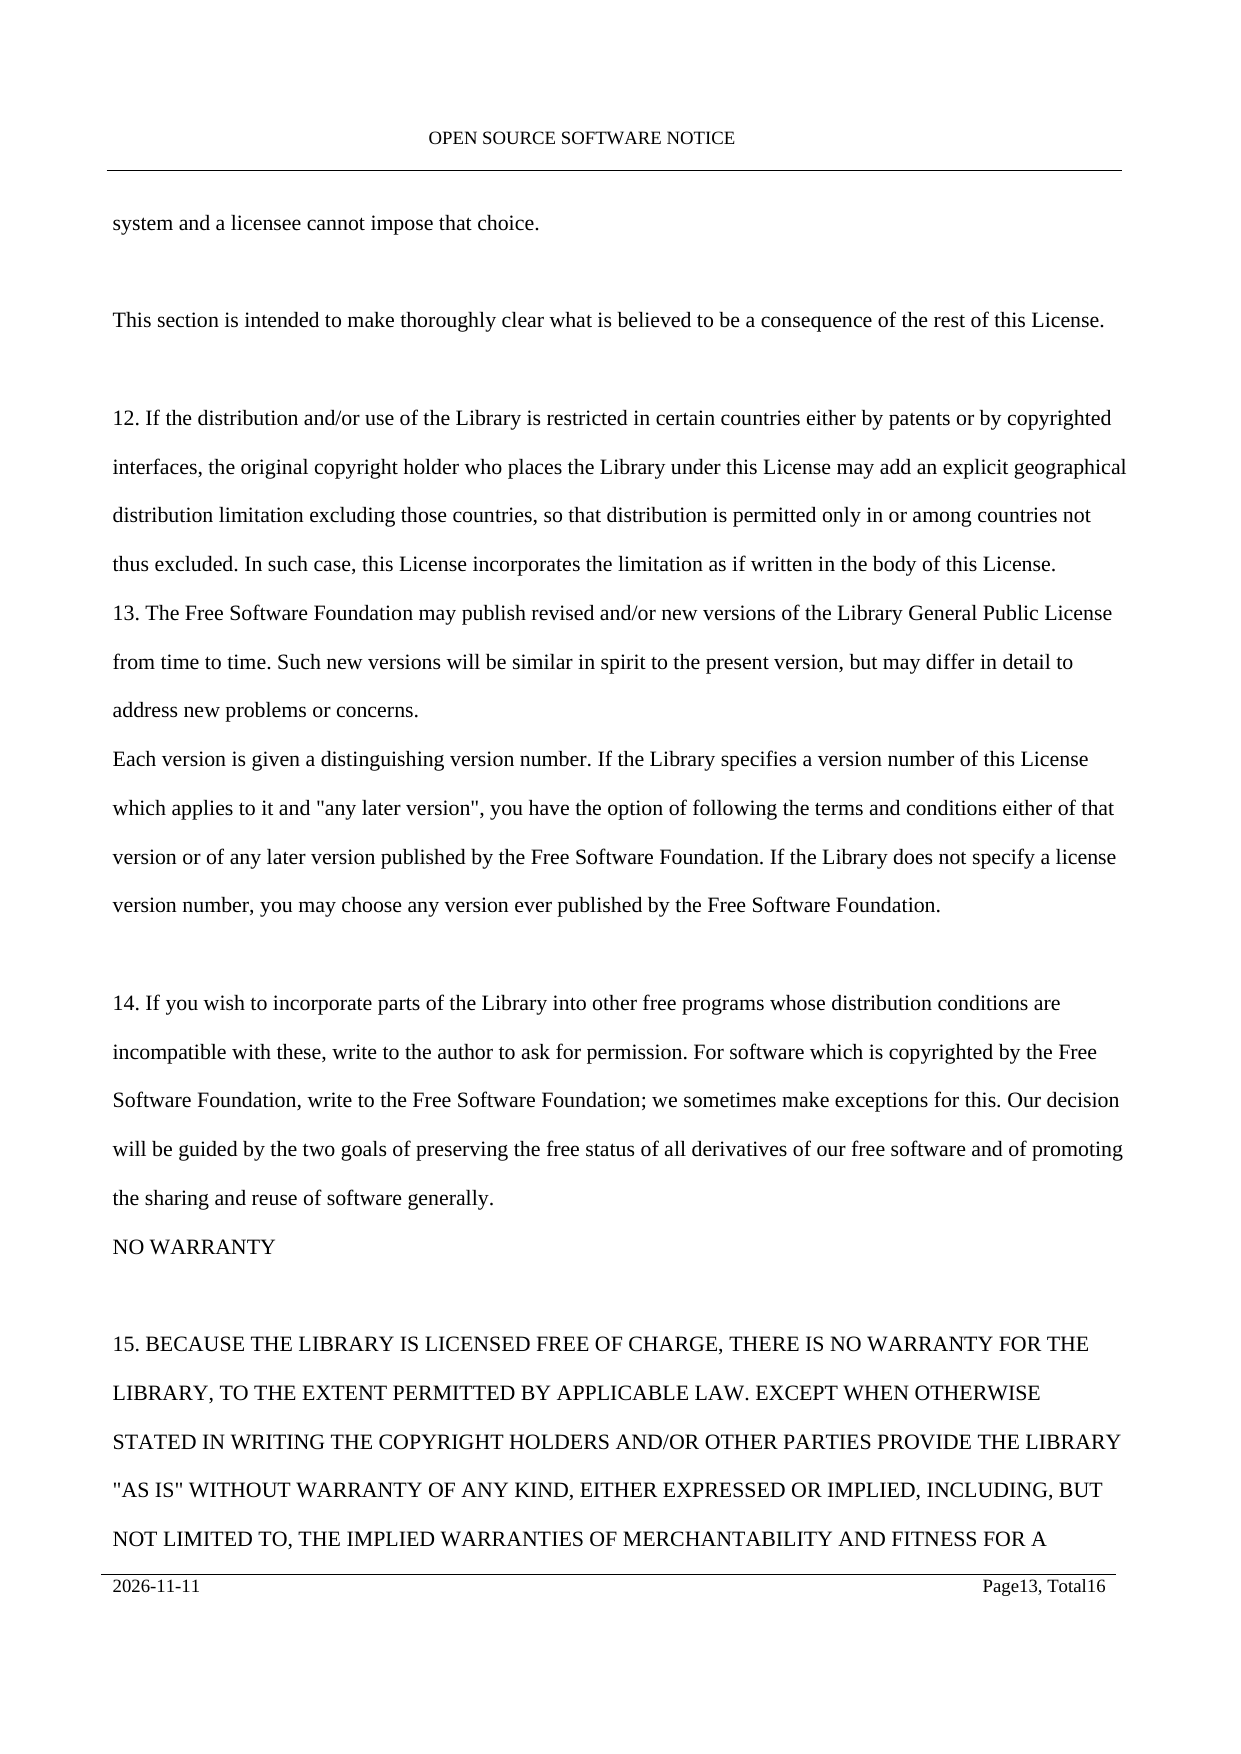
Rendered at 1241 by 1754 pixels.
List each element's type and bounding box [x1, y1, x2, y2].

text [112, 206, 1128, 1555]
